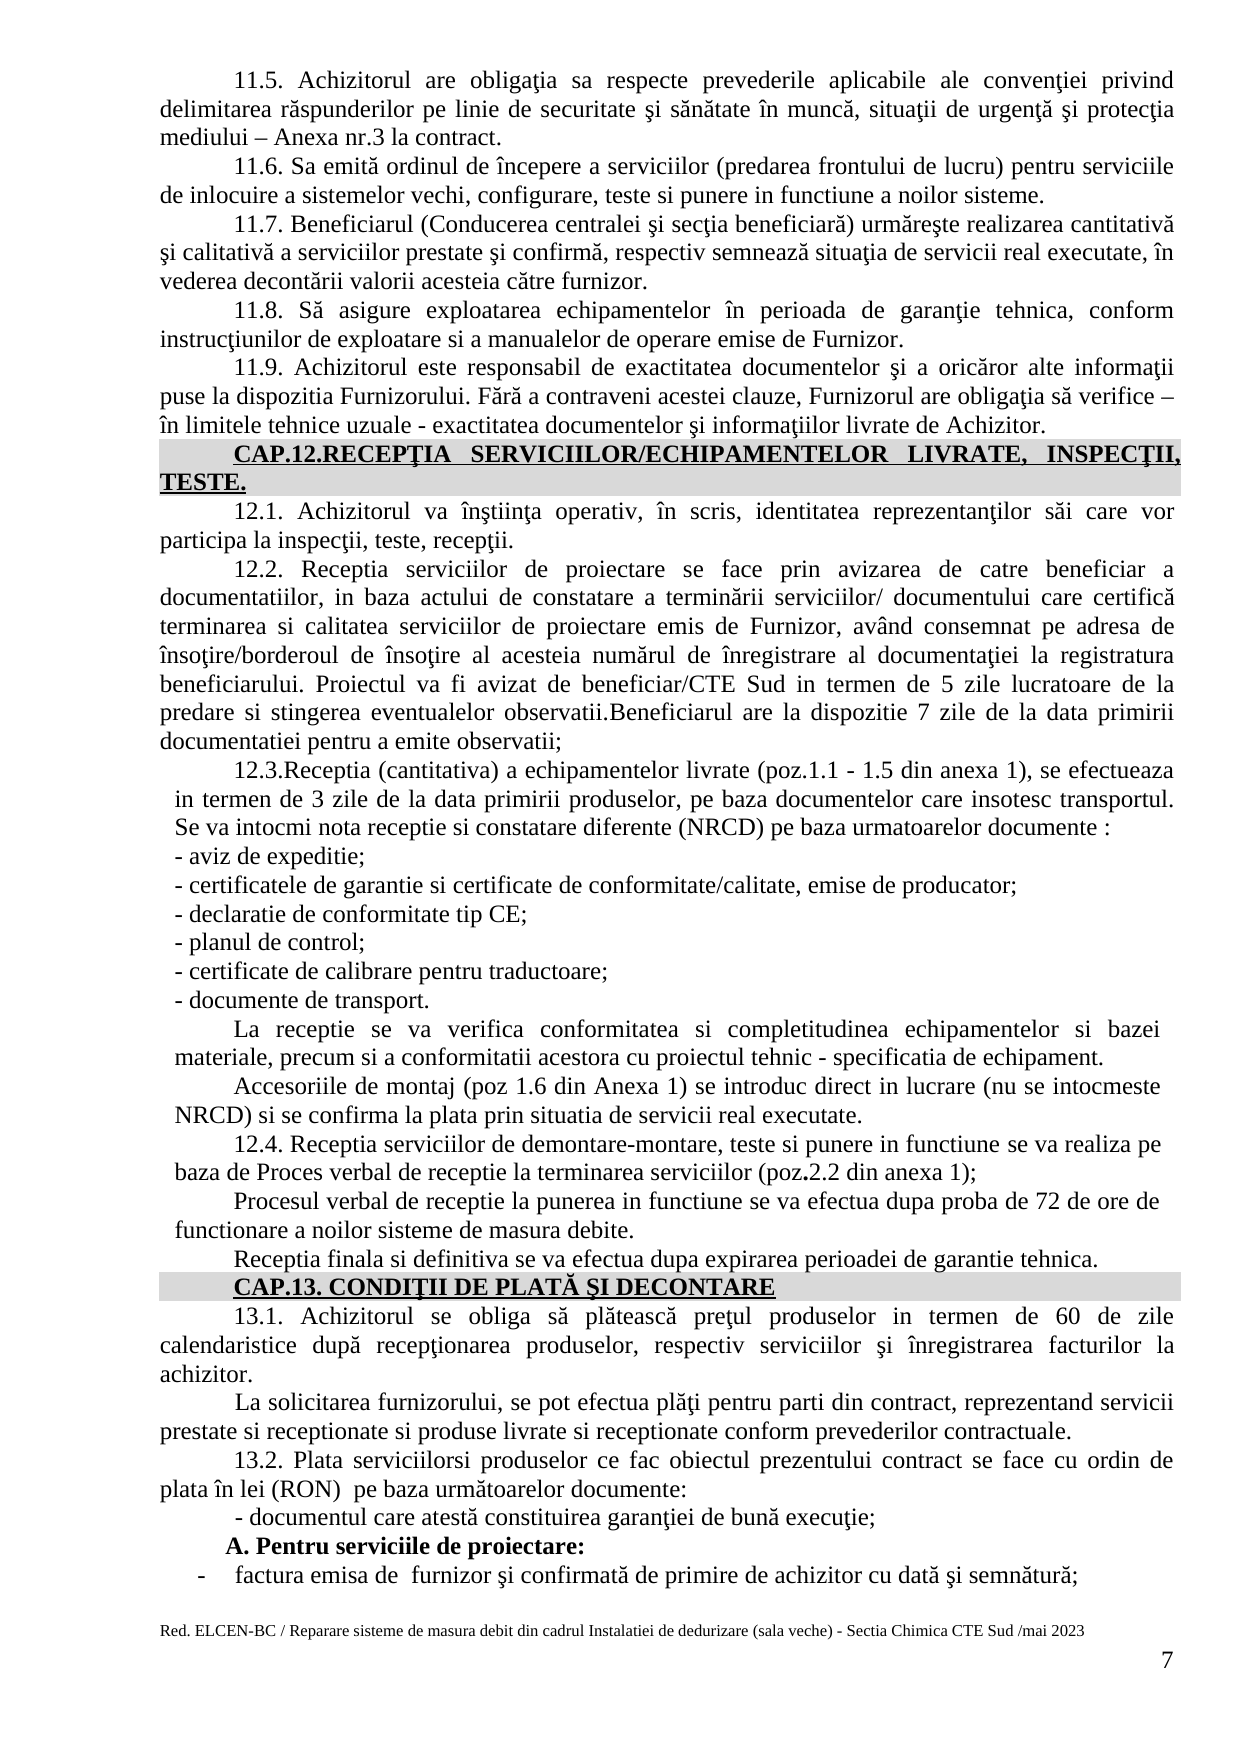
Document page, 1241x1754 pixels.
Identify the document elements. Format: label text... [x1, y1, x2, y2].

text - planul de control; [174, 927, 1162, 956]
text 11.8. Să asigure exploatarea echipamentelor în perioada de garanţie tehnica, conform instrucţiunilor de exploatare si a manualelor de operare emise de Furnizor. [159, 295, 1175, 352]
list factura emisa de furnizor şi confirmată de primire de achizitor cu dată şi semnătură; [197, 1560, 1176, 1589]
text - documente de transport. [174, 985, 1162, 1014]
text 11.9. Achizitorul este responsabil de exactitatea documentelor şi a oricăror alte informaţii puse la dispozitia Furnizorului. Fără a contraveni acestei clauze, Furnizorul are obligaţia să verifice – în limitele tehnice uzuale - exactitatea documentelor şi informaţiilor livrate de Achizitor. [159, 352, 1175, 439]
subtitle CAP.13. CONDIŢII DE PLATĂ ŞI DECONTARE [159, 1272, 1181, 1301]
text - certificatele de garantie si certificate de conformitate/calitate, emise de producator; [174, 870, 1162, 899]
text 12.4. Receptia serviciilor de demontare-montare, teste si punere in functiune se va realiza pe baza de Proces verbal de receptie la terminarea serviciilor (poz.2.2 din anexa 1); [174, 1129, 1162, 1186]
text - declaratie de conformitate tip CE; [174, 899, 1162, 927]
text - documentul care atestă constituirea garanţiei de bună execuţie; [159, 1502, 1175, 1531]
text 11.7. Beneficiarul (Conducerea centralei şi secţia beneficiară) urmăreşte realizarea cantitativă şi calitativă a serviciilor prestate şi confirmă, respectiv semnează situaţia de servicii real executate, în vederea decontării valorii acesteia către furnizor. [159, 209, 1175, 295]
text 13.1. Achizitorul se obliga să plătească preţul produselor in termen de 60 de zile calendaristice după recepţionarea produselor, respectiv serviciilor şi înregistrarea facturilor la achizitor. [159, 1301, 1175, 1387]
text La receptie se va verifica conformitatea si completitudinea echipamentelor si bazei materiale, precum si a conformitatii acestora cu proiectul tehnic - specificatia de echipament. [174, 1014, 1162, 1071]
text 13.2. Plata serviciilorsi produselor ce fac obiectul prezentului contract se face cu ordin de plata în lei (RON) pe baza următoarelor documente: [159, 1445, 1175, 1502]
text Accesoriile de montaj (poz 1.6 din Anexa 1) se introduc direct in lucrare (nu se intocmeste NRCD) si se confirma la plata prin situatia de servicii real executate. [174, 1071, 1162, 1129]
text 12.3.Receptia (cantitativa) a echipamentelor livrate (poz.1.1 - 1.5 din anexa 1), se efectueaza in termen de 3 zile de la data primirii produselor, pe baza documentelor care insotesc transportul. Se va intocmi nota receptie si constatare diferente (NRCD) pe baza urmatoarelor documente : [174, 755, 1175, 841]
text 12.1. Achizitorul va înştiinţa operativ, în scris, identitatea reprezentanţilor săi care vor participa la inspecţii, teste, recepţii. [159, 496, 1175, 554]
text A. Pentru serviciile de proiectare: [225, 1531, 1175, 1560]
text 11.6. Sa emită ordinul de începere a serviciilor (predarea frontului de lucru) pentru serviciile de inlocuire a sistemelor vechi, configurare, teste si punere in functiune a noilor sisteme. [159, 151, 1175, 209]
text - aviz de expeditie; [174, 841, 1162, 870]
text Receptia finala si definitiva se va efectua dupa expirarea perioadei de garantie tehnica. [174, 1244, 1162, 1272]
text - certificate de calibrare pentru traductoare; [174, 956, 1162, 985]
subtitle CAP.12.RECEPŢIA SERVICIILOR/ECHIPAMENTELOR LIVRATE, INSPECŢII, TESTE. [159, 439, 1181, 496]
text Procesul verbal de receptie la punerea in functiune se va efectua dupa proba de 72 de ore de functionare a noilor sisteme de masura debite. [174, 1186, 1162, 1244]
text 12.2. Receptia serviciilor de proiectare se face prin avizarea de catre beneficiar a documentatiilor, in baza actului de constatare a terminării serviciilor/ documentului care certifică terminarea si calitatea serviciilor de proiectare emis de Furnizor, având consemnat pe adresa de însoţire/borderoul de însoţire al acesteia numărul de înregistrare al documentaţiei la registratura beneficiarului. Proiectul va fi avizat de beneficiar/CTE Sud in termen de 5 zile lucratoare de la predare si stingerea eventualelor observatii.Beneficiarul are la dispozitie 7 zile de la data primirii documentatiei pentru a emite observatii; [159, 554, 1176, 755]
text La solicitarea furnizorului, se pot efectua plăţi pentru parti din contract, reprezentand servicii prestate si receptionate si produse livrate si receptionate conform prevederilor contractuale. [159, 1387, 1175, 1445]
text 11.5. Achizitorul are obligaţia sa respecte prevederile aplicabile ale convenţiei privind delimitarea răspunderilor pe linie de securitate şi sănătate în muncă, situaţii de urgenţă şi protecţia mediului – Anexa nr.3 la contract. [159, 65, 1175, 151]
